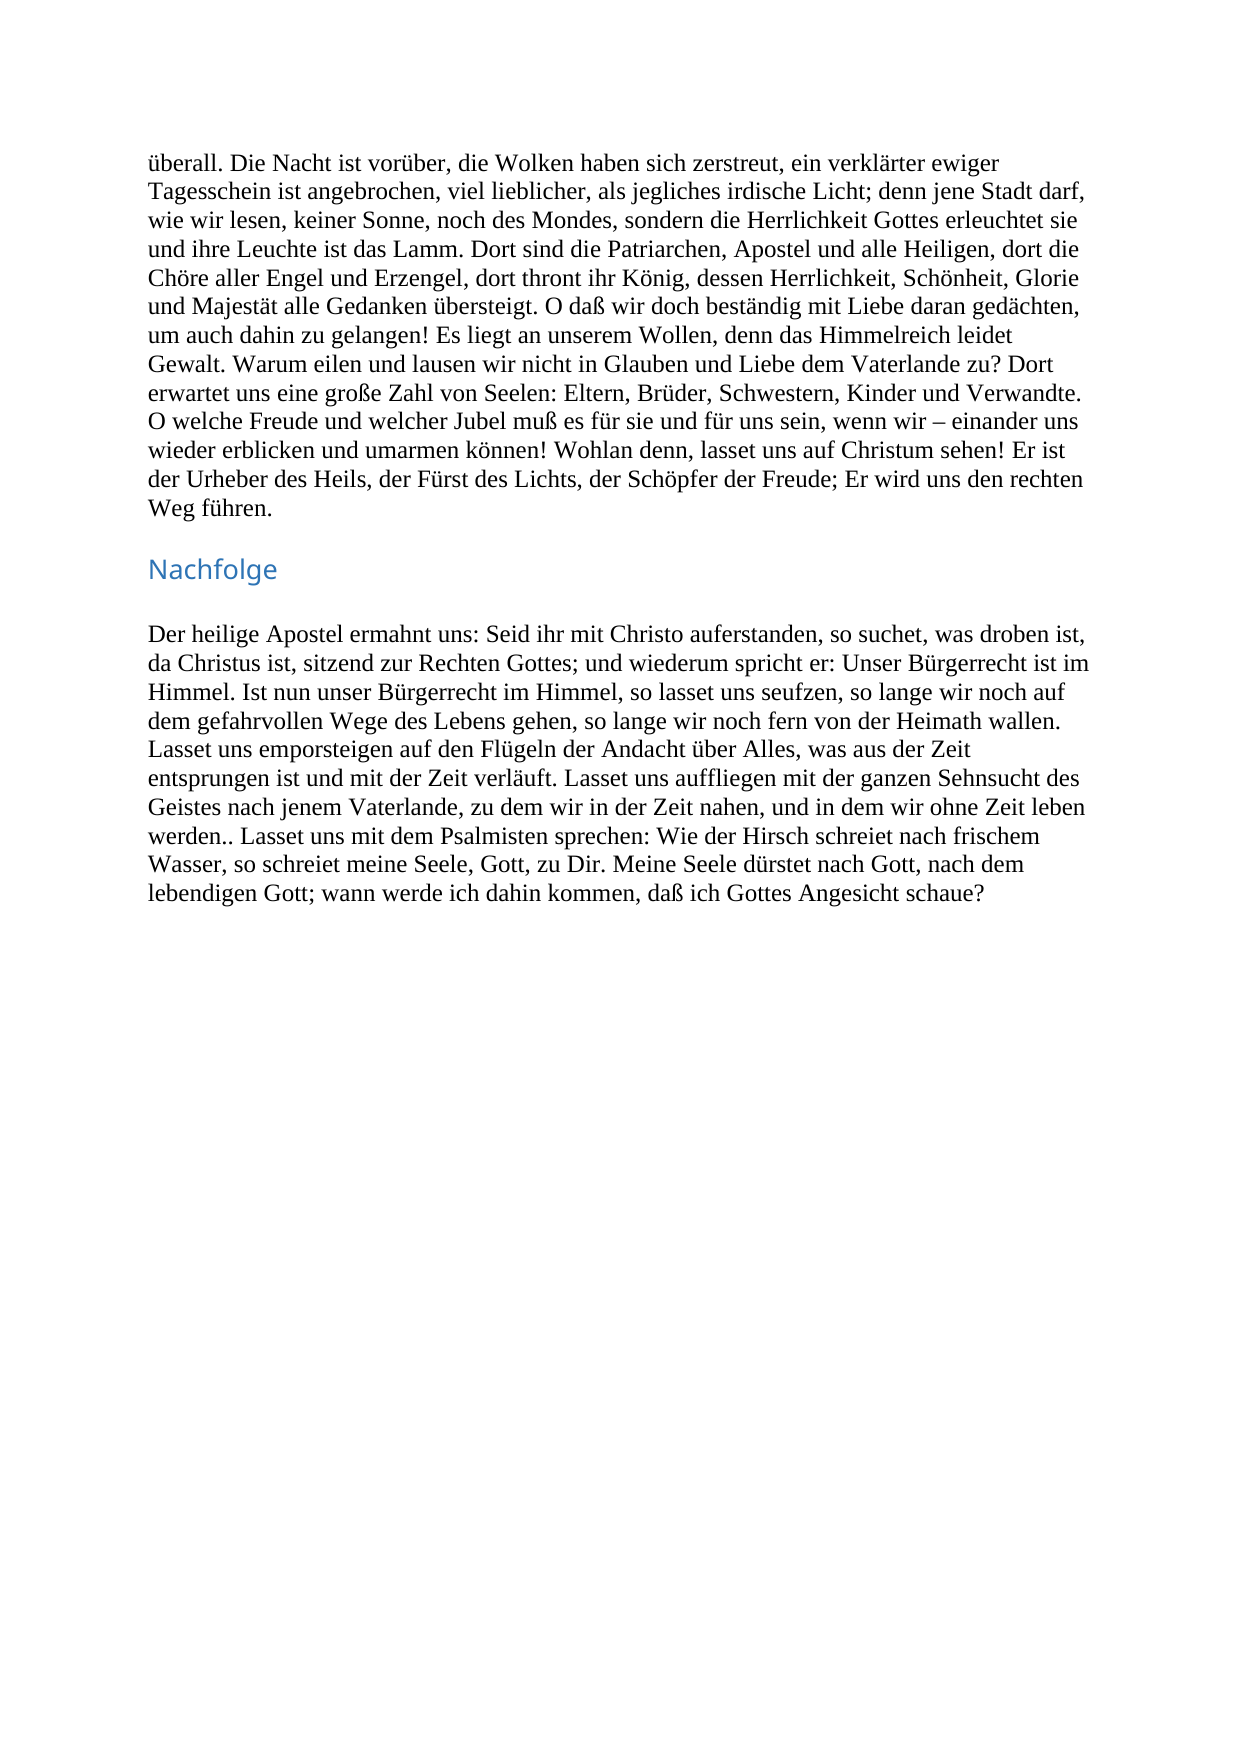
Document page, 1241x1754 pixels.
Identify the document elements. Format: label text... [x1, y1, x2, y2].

subtitle Nachfolge [148, 551, 1093, 587]
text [148, 148, 1093, 521]
text Der heilige Apostel ermahnt uns: Seid ihr mit Christo auferstanden, so suchet, was droben ist, da Christus ist, sitzend zur Rechten Gottes; und wiederum spricht er: Unser Bürgerrecht ist im Himmel. Ist nun unser Bürgerrecht im Himmel, so lasset uns seufzen, so lange wir noch auf dem gefahrvollen Wege des Lebens gehen, so lange wir noch fern von der Heimath wallen. Lasset uns emporsteigen auf den Flügeln der Andacht über Alles, was aus der Zeit entsprungen ist und mit der Zeit verläuft. Lasset uns auffliegen mit der ganzen Sehnsucht des Geistes nach jenem Vaterlande, zu dem wir in der Zeit nahen, und in dem wir ohne Zeit leben werden.. Lasset uns mit dem Psalmisten sprechen: Wie der Hirsch schreiet nach frischem Wasser, so schreiet meine Seele, Gott, zu Dir. Meine Seele dürstet nach Gott, nach dem lebendigen Gott; wann werde ich dahin kommen, daß ich Gottes Angesicht schaue? [148, 619, 1093, 907]
